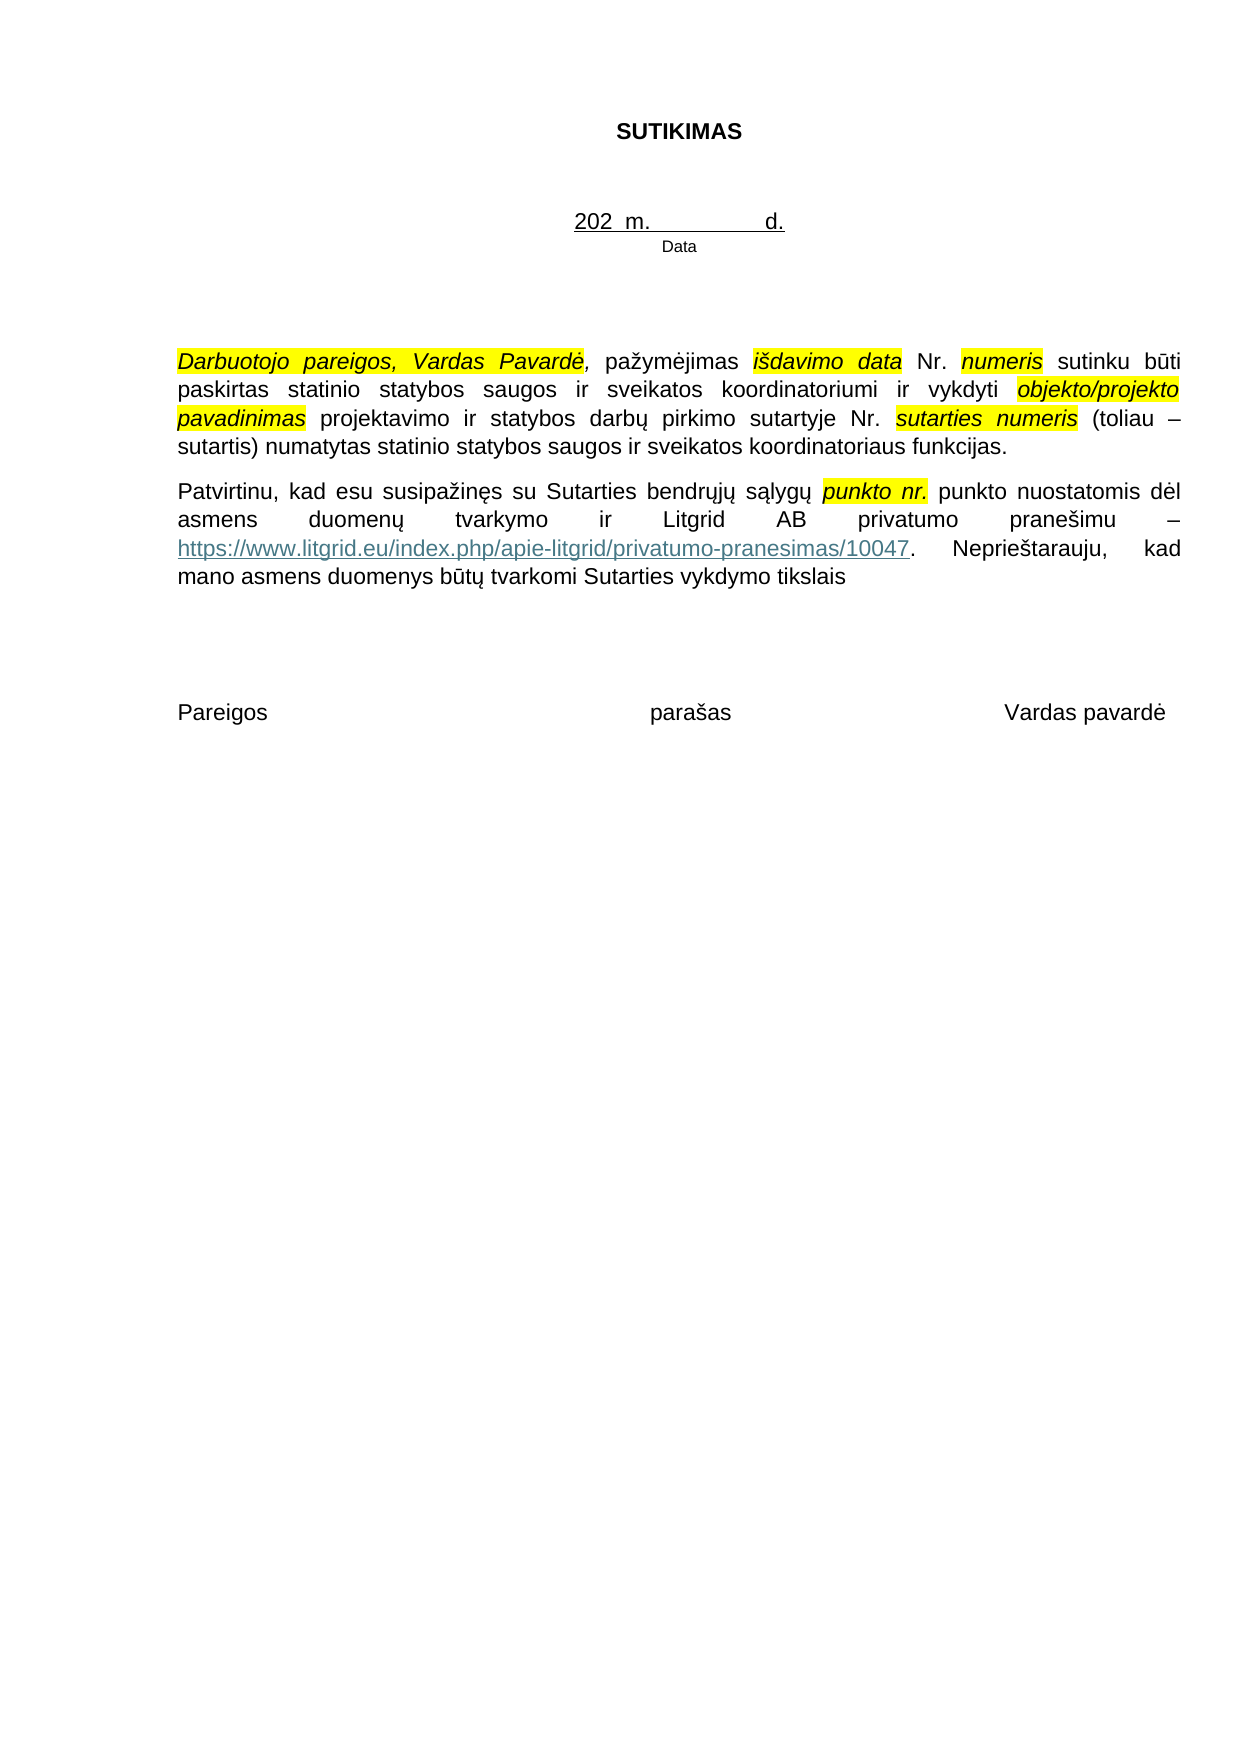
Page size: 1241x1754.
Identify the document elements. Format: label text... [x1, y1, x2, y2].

text Patvirtinu, kad esu susipažinęs su Sutarties bendrųjų sąlygų punkto nr. punkto nuostatomis dėl asmens duomenų tvarkymo ir Litgrid AB privatumo pranešimu – https://www.litgrid.eu/index.php/apie-litgrid/privatumo-pranesimas/10047. Neprieštarauju, kad mano asmens duomenys būtų tvarkomi Sutarties vykdymo tikslais [177, 478, 1181, 590]
text Pareigos parašas Vardas pavardė [177, 699, 1181, 725]
text Darbuotojo pareigos, Vardas Pavardė, pažymėjimas išdavimo data Nr. numeris sutinku būti paskirtas statinio statybos saugos ir sveikatos koordinatoriumi ir vykdyti objekto/projekto pavadinimas projektavimo ir statybos darbų pirkimo sutartyje Nr. sutarties numeris (toliau – sutartis) numatytas statinio statybos saugos ir sveikatos koordinatoriaus funkcijas. [177, 348, 1181, 459]
text 202 m. d. [177, 208, 1181, 235]
text Data [177, 237, 1181, 256]
text SUTIKIMAS [177, 118, 1181, 144]
